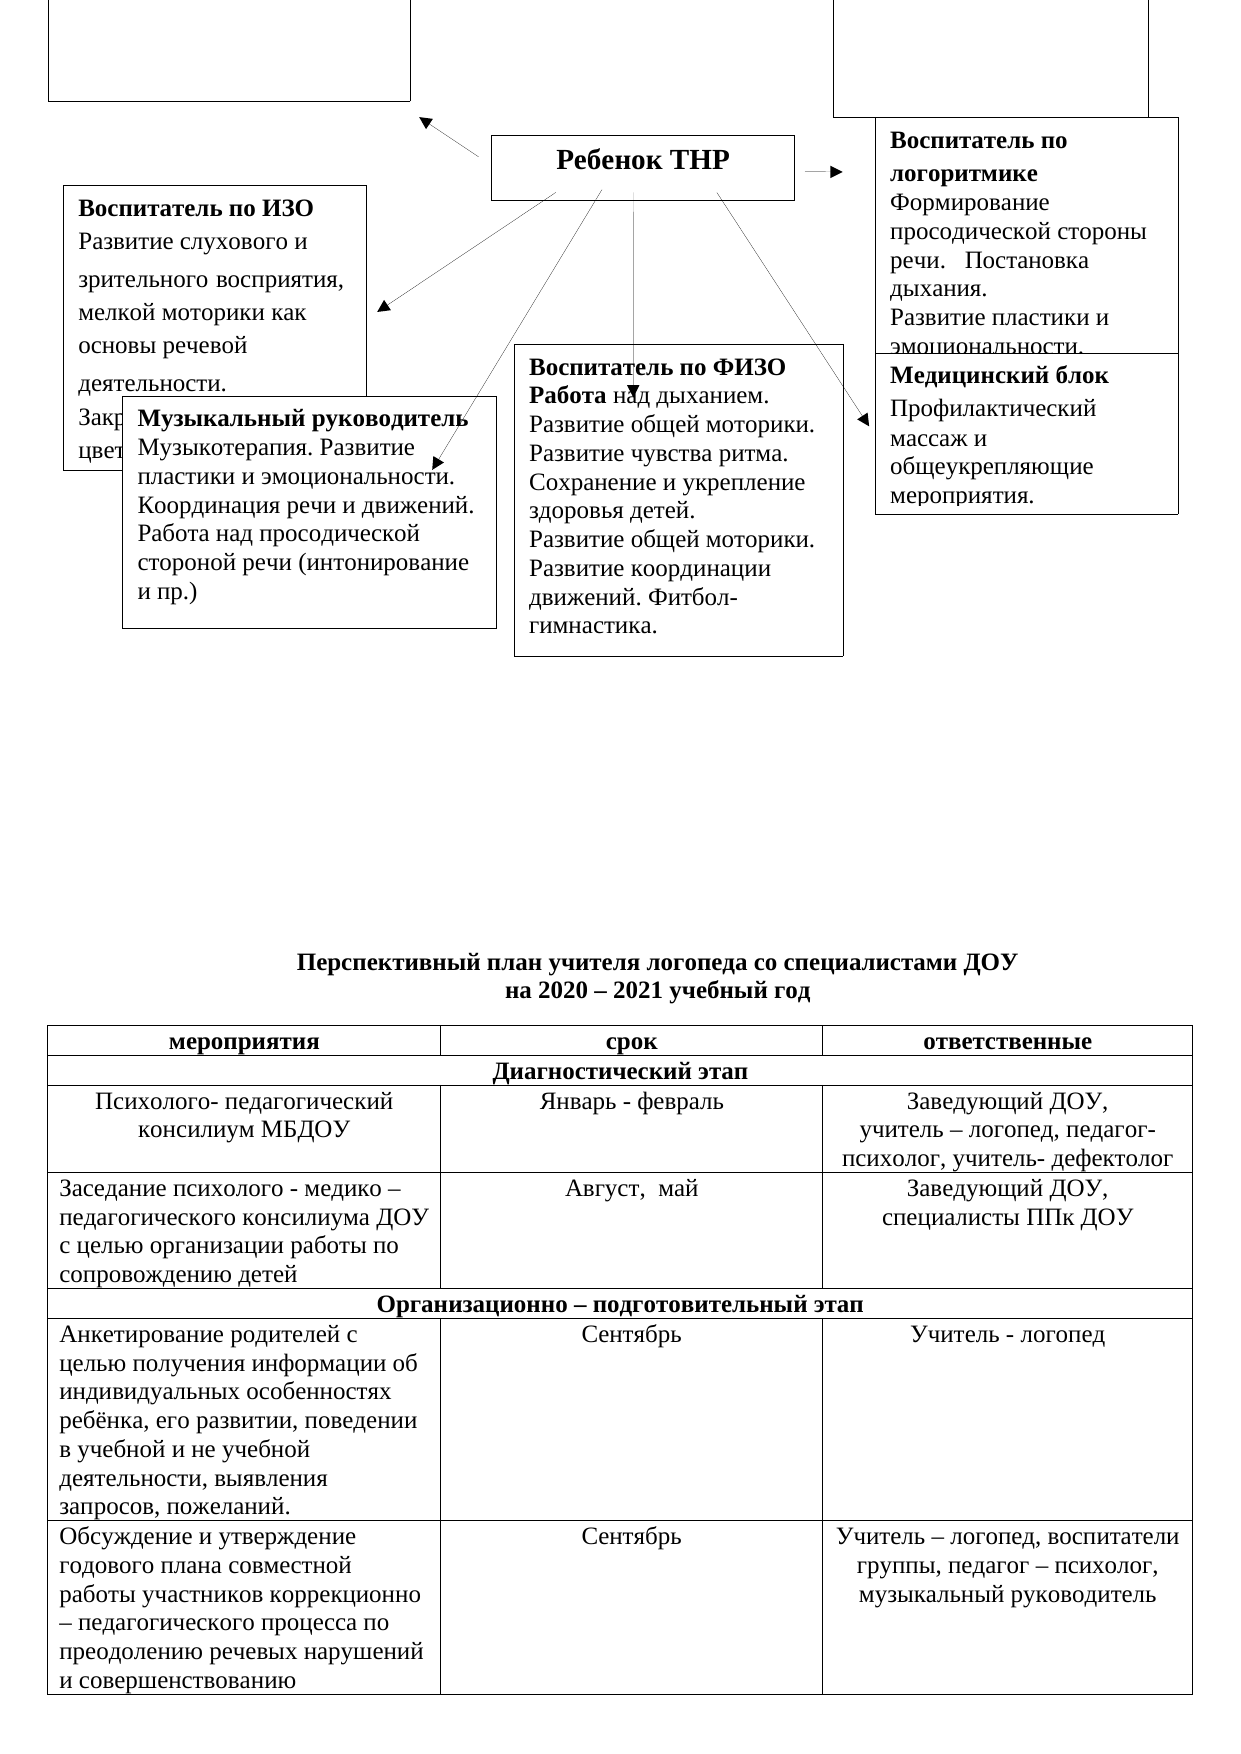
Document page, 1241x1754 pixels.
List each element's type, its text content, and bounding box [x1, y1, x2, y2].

table_header срок [441, 1026, 822, 1055]
table_cell Психолого- педагогический консилиум МБДОУ [48, 1086, 440, 1172]
text на 2020 – 2021 учебный год [134, 976, 1181, 1004]
table_cell Заведующий ДОУ, специалисты ППк ДОУ [823, 1173, 1192, 1288]
table_cell Анкетирование родителей с целью получения информации об индивидуальных особенностях ребёнка, его развитии, поведении в учебной и не учебной деятельности, выявления запросов, пожеланий. [48, 1319, 440, 1520]
table_cell Учитель - логопед [823, 1319, 1192, 1520]
table_header ответственные [823, 1026, 1192, 1055]
table_cell Заведующий ДОУ, учитель – логопед, педагог-психолог, учитель- дефектолог [823, 1086, 1192, 1172]
table_cell Сентябрь [441, 1319, 822, 1520]
text Перспективный план учителя логопеда со специалистами ДОУ [134, 947, 1181, 976]
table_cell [823, 1521, 1192, 1694]
table_cell Заседание психолого - медико – педагогического консилиума ДОУ с целью организации работы по сопровождению детей [48, 1173, 440, 1288]
table_cell Январь - февраль [441, 1086, 822, 1172]
table_cell Сентябрь [441, 1521, 822, 1694]
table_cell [48, 1521, 440, 1694]
table_cell Организационно – подготовительный этап [48, 1289, 1192, 1318]
table_header мероприятия [48, 1026, 440, 1055]
table_cell Диагностический этап [48, 1056, 1192, 1085]
table_cell Август, май [441, 1173, 822, 1288]
